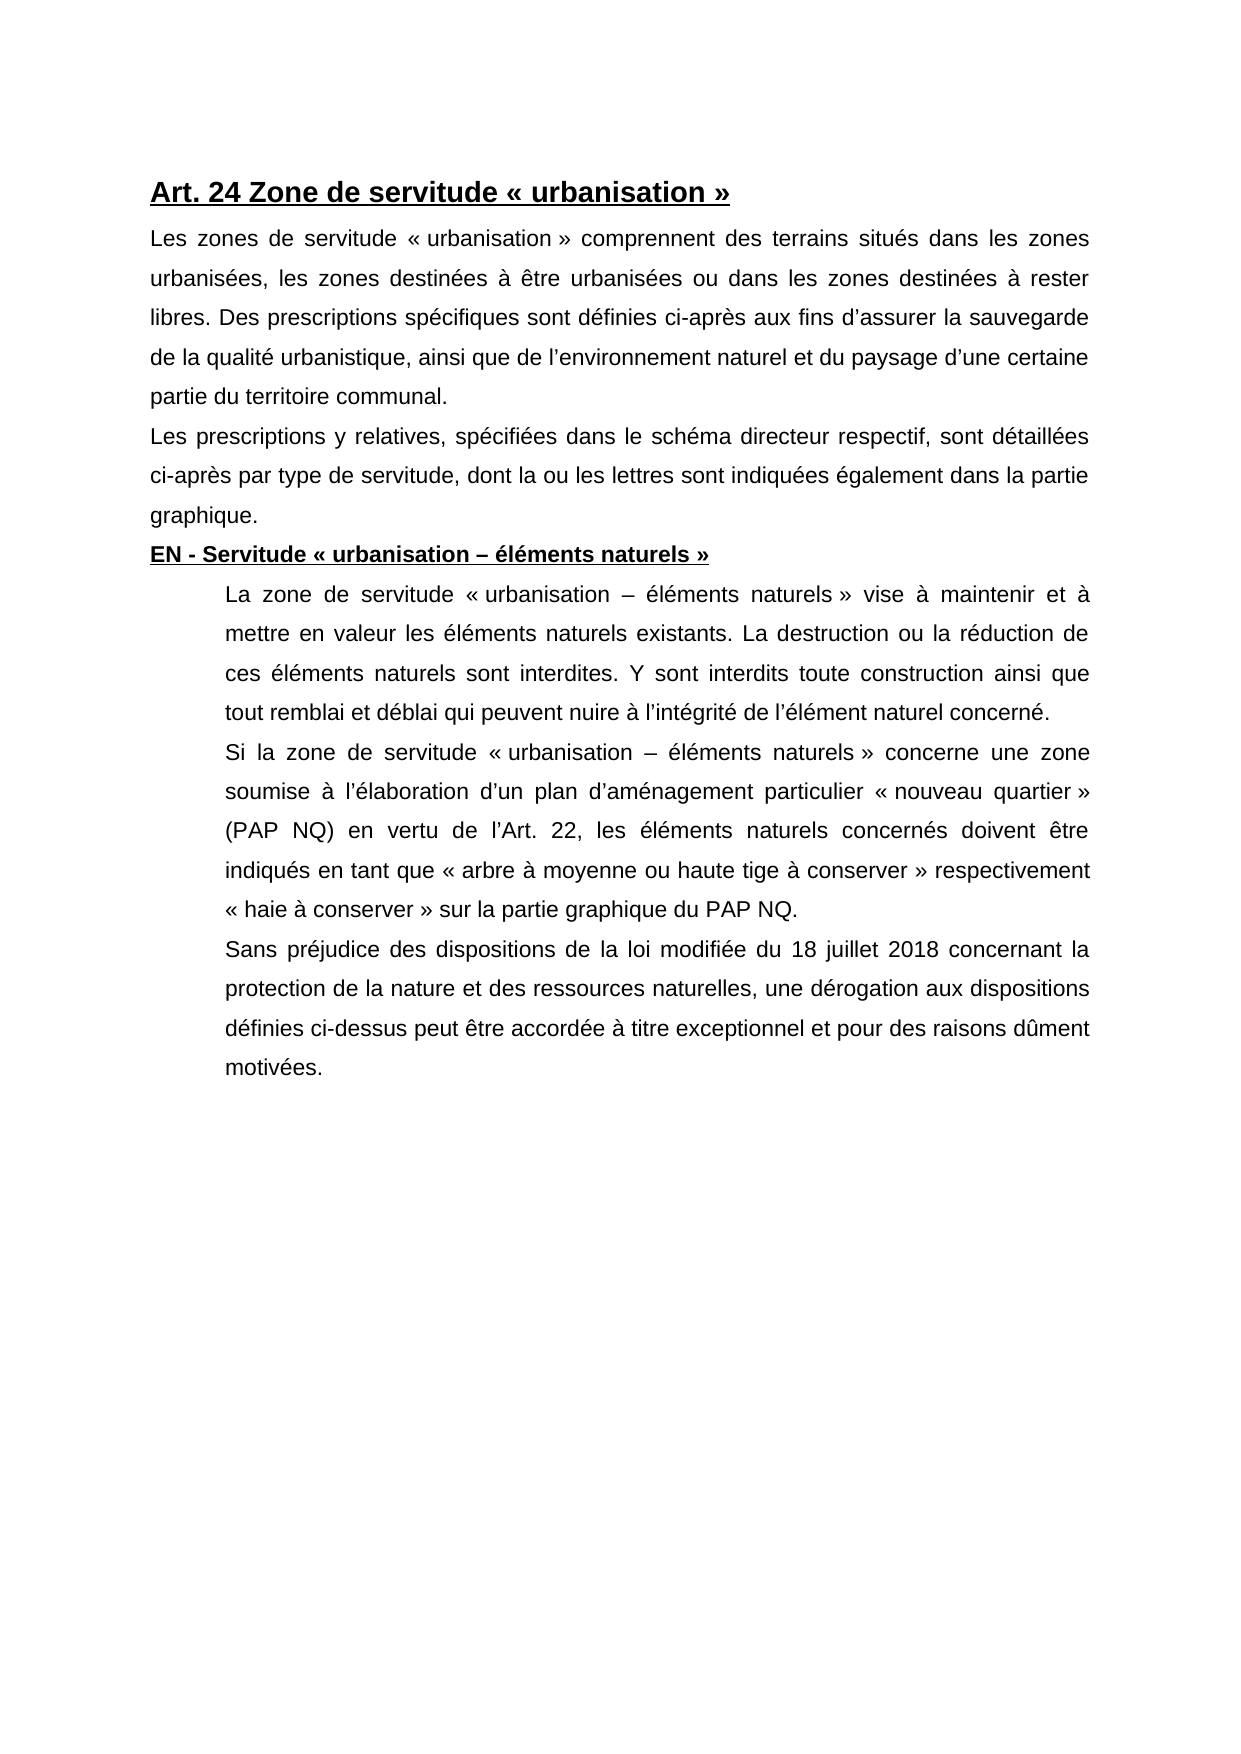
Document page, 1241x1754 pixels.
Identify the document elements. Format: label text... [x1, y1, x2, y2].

text Sans préjudice des dispositions de la loi modifiée du 18 juillet 2018 concernant la protection de la nature et des ressources naturelles, une dérogation aux dispositions définies ci-dessus peut être accordée à titre exceptionnel et pour des raisons dûment motivées. [225, 936, 1090, 1081]
text La zone de servitude « urbanisation – éléments naturels » vise à maintenir et à mettre en valeur les éléments naturels existants. La destruction ou la réduction de ces éléments naturels sont interdites. Y sont interdits toute construction ainsi que tout remblai et déblai qui peuvent nuire à l’intégrité de l’élément naturel concerné. [225, 581, 1090, 725]
text Les prescriptions y relatives, spécifiées dans le schéma directeur respectif, sont détaillées ci-après par type de servitude, dont la ou les lettres sont indiquées également dans la partie graphique. [150, 423, 1090, 528]
subtitle Art. 24 Zone de servitude « urbanisation » [150, 175, 1090, 208]
text EN - Servitude « urbanisation – éléments naturels » [150, 541, 1090, 567]
text Si la zone de servitude « urbanisation – éléments naturels » concerne une zone soumise à l’élaboration d’un plan d’aménagement particulier « nouveau quartier » (PAP NQ) en vertu de l’Art. 22, les éléments naturels concernés doivent être indiqués en tant que « arbre à moyenne ou haute tige à conserver » respectivement « haie à conserver » sur la partie graphique du PAP NQ. [225, 738, 1090, 923]
text Les zones de servitude « urbanisation » comprennent des terrains situés dans les zones urbanisées, les zones destinées à être urbanisées ou dans les zones destinées à rester libres. Des prescriptions spécifiques sont définies ci-après aux fins d’assurer la sauvegarde de la qualité urbanistique, ainsi que de l’environnement naturel et du paysage d’une certaine partie du territoire communal. [150, 225, 1090, 409]
